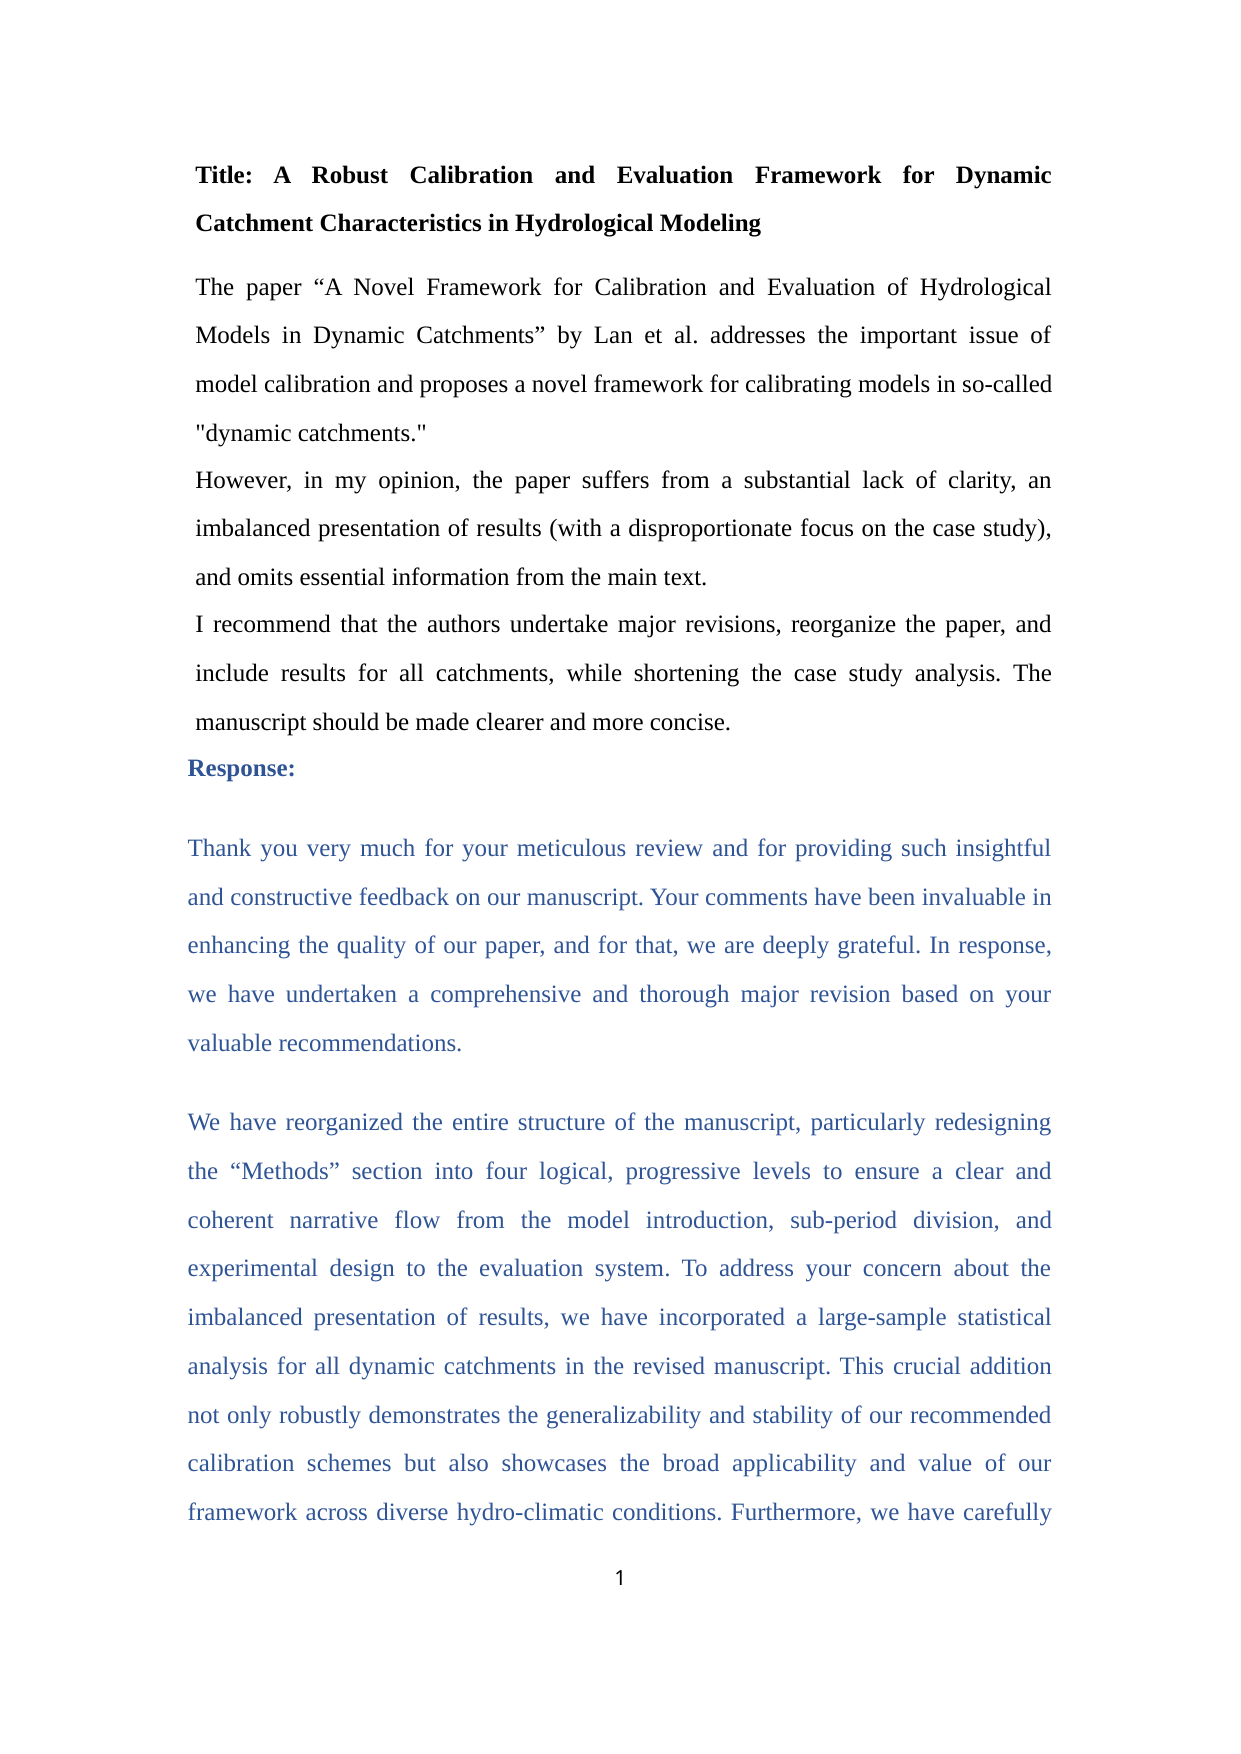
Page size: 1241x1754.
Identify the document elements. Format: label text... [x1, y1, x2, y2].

text Response: [187, 752, 1053, 784]
text However, in my opinion, the paper suffers from a substantial lack of clarity, an imbalanced presentation of results (with a disproportionate focus on the case study), and omits essential information from the main text. [195, 463, 1053, 593]
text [187, 1105, 1053, 1528]
text The paper “A Novel Framework for Calibration and Evaluation of Hydrological Models in Dynamic Catchments” by Lan et al. addresses the important issue of model calibration and proposes a novel framework for calibrating models in so-called "dynamic catchments." [195, 270, 1053, 448]
text I recommend that the authors undertake major revisions, reorganize the paper, and include results for all catchments, while shortening the case study analysis. The manuscript should be made clearer and more concise. [195, 607, 1053, 737]
text Thank you very much for your meticulous review and for providing such insightful and constructive feedback on our manuscript. Your comments have been invaluable in enhancing the quality of our paper, and for that, we are deeply grateful. In response, we have undertaken a comprehensive and thorough major revision based on your valuable recommendations. [187, 831, 1053, 1058]
text Title: A Robust Calibration and Evaluation Framework for Dynamic Catchment Characteristics in Hydrological Modeling [195, 158, 1053, 239]
